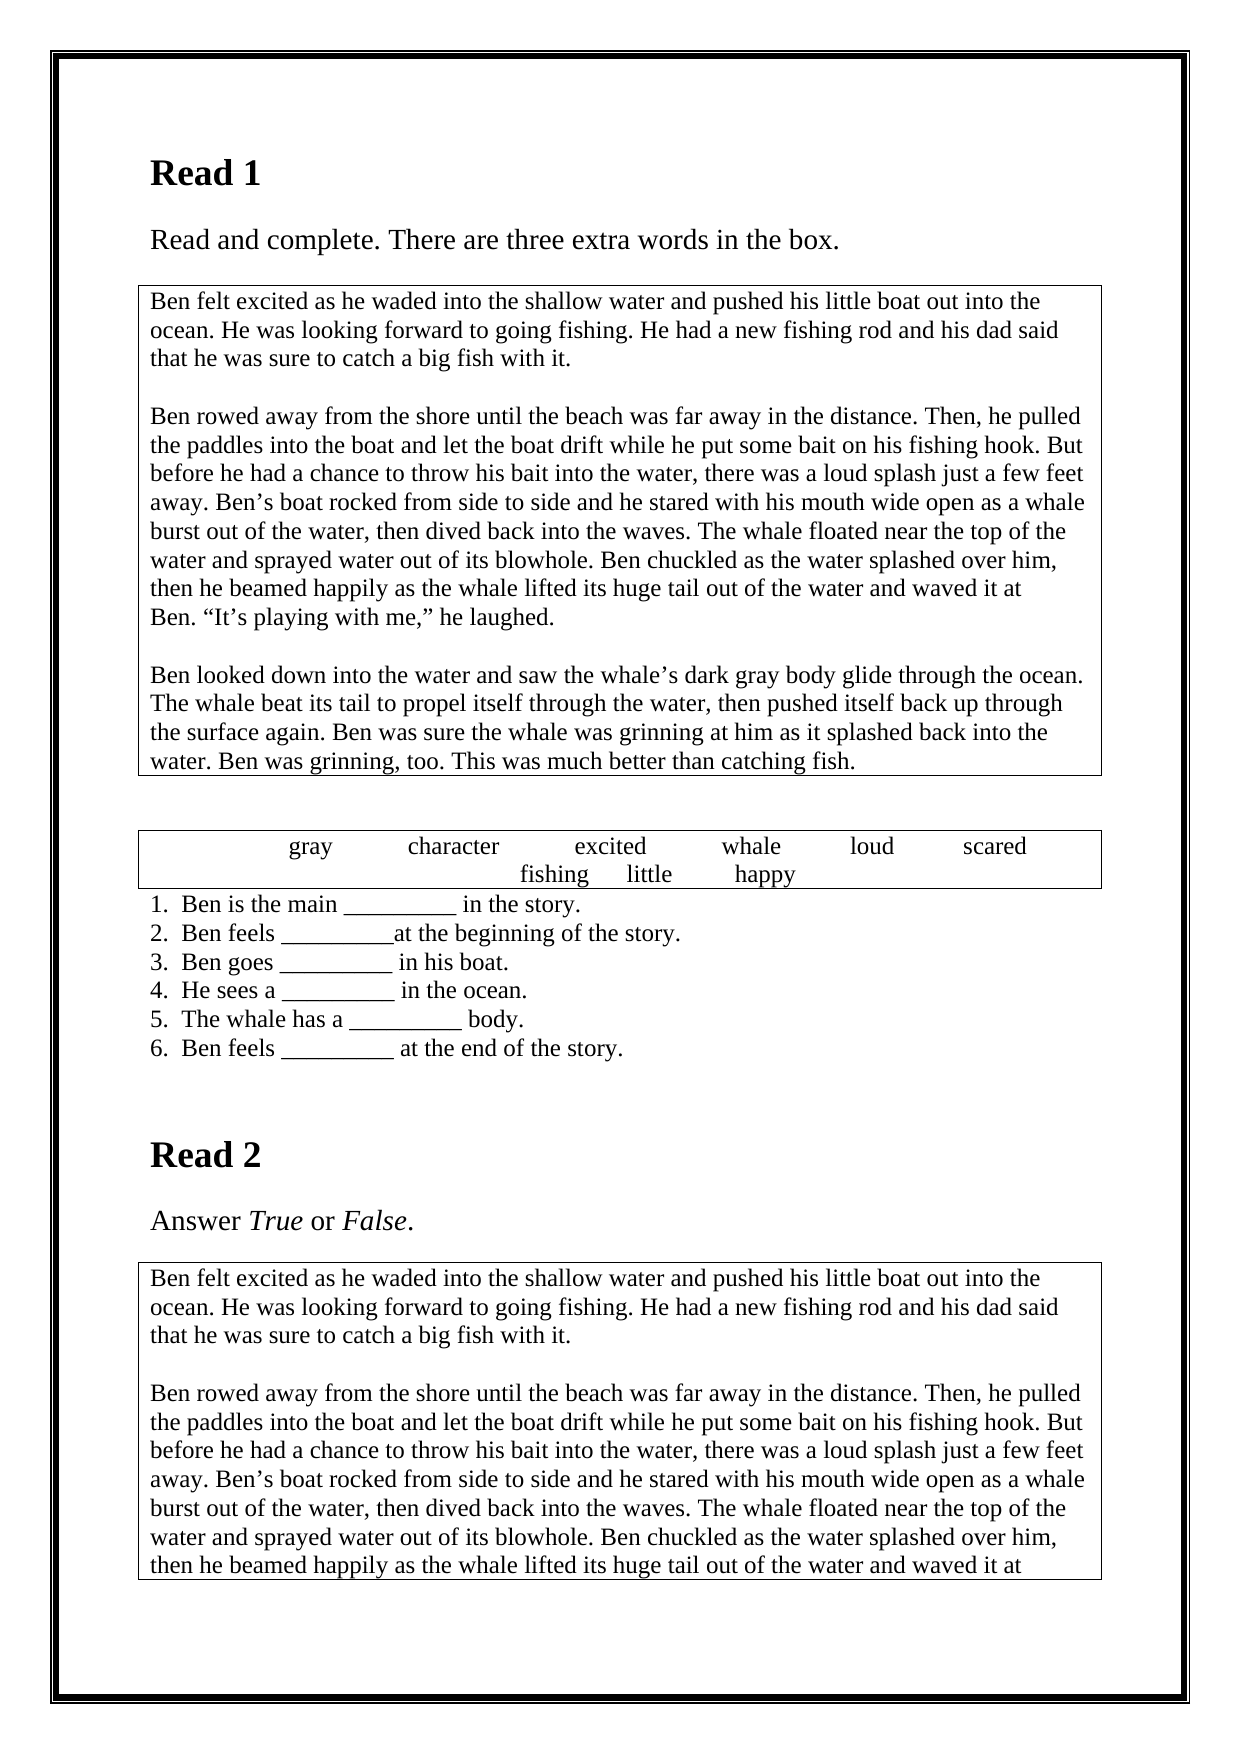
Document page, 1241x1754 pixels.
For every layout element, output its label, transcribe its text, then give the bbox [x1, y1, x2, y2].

text 6. Ben feels _________ at the end of the story. [150, 1033, 1090, 1062]
text 3. Ben goes _________ in his boat. [150, 947, 1090, 976]
text 4. He sees a _________ in the ocean. [150, 976, 1090, 1004]
text 1. Ben is the main _________ in the story. [150, 889, 1090, 918]
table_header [139, 1263, 1101, 1579]
table_header gray character excited whale loud scared fishing little happy [139, 831, 1101, 888]
text 2. Ben feels _________at the beginning of the story. [150, 918, 1090, 947]
text Read 1 [150, 150, 1090, 193]
text Read and complete. There are three extra words in the box. [150, 222, 1090, 256]
text 5. The whale has a _________ body. [150, 1004, 1090, 1033]
text Answer True or False. [150, 1203, 1090, 1236]
text Read 2 [150, 1132, 1090, 1175]
